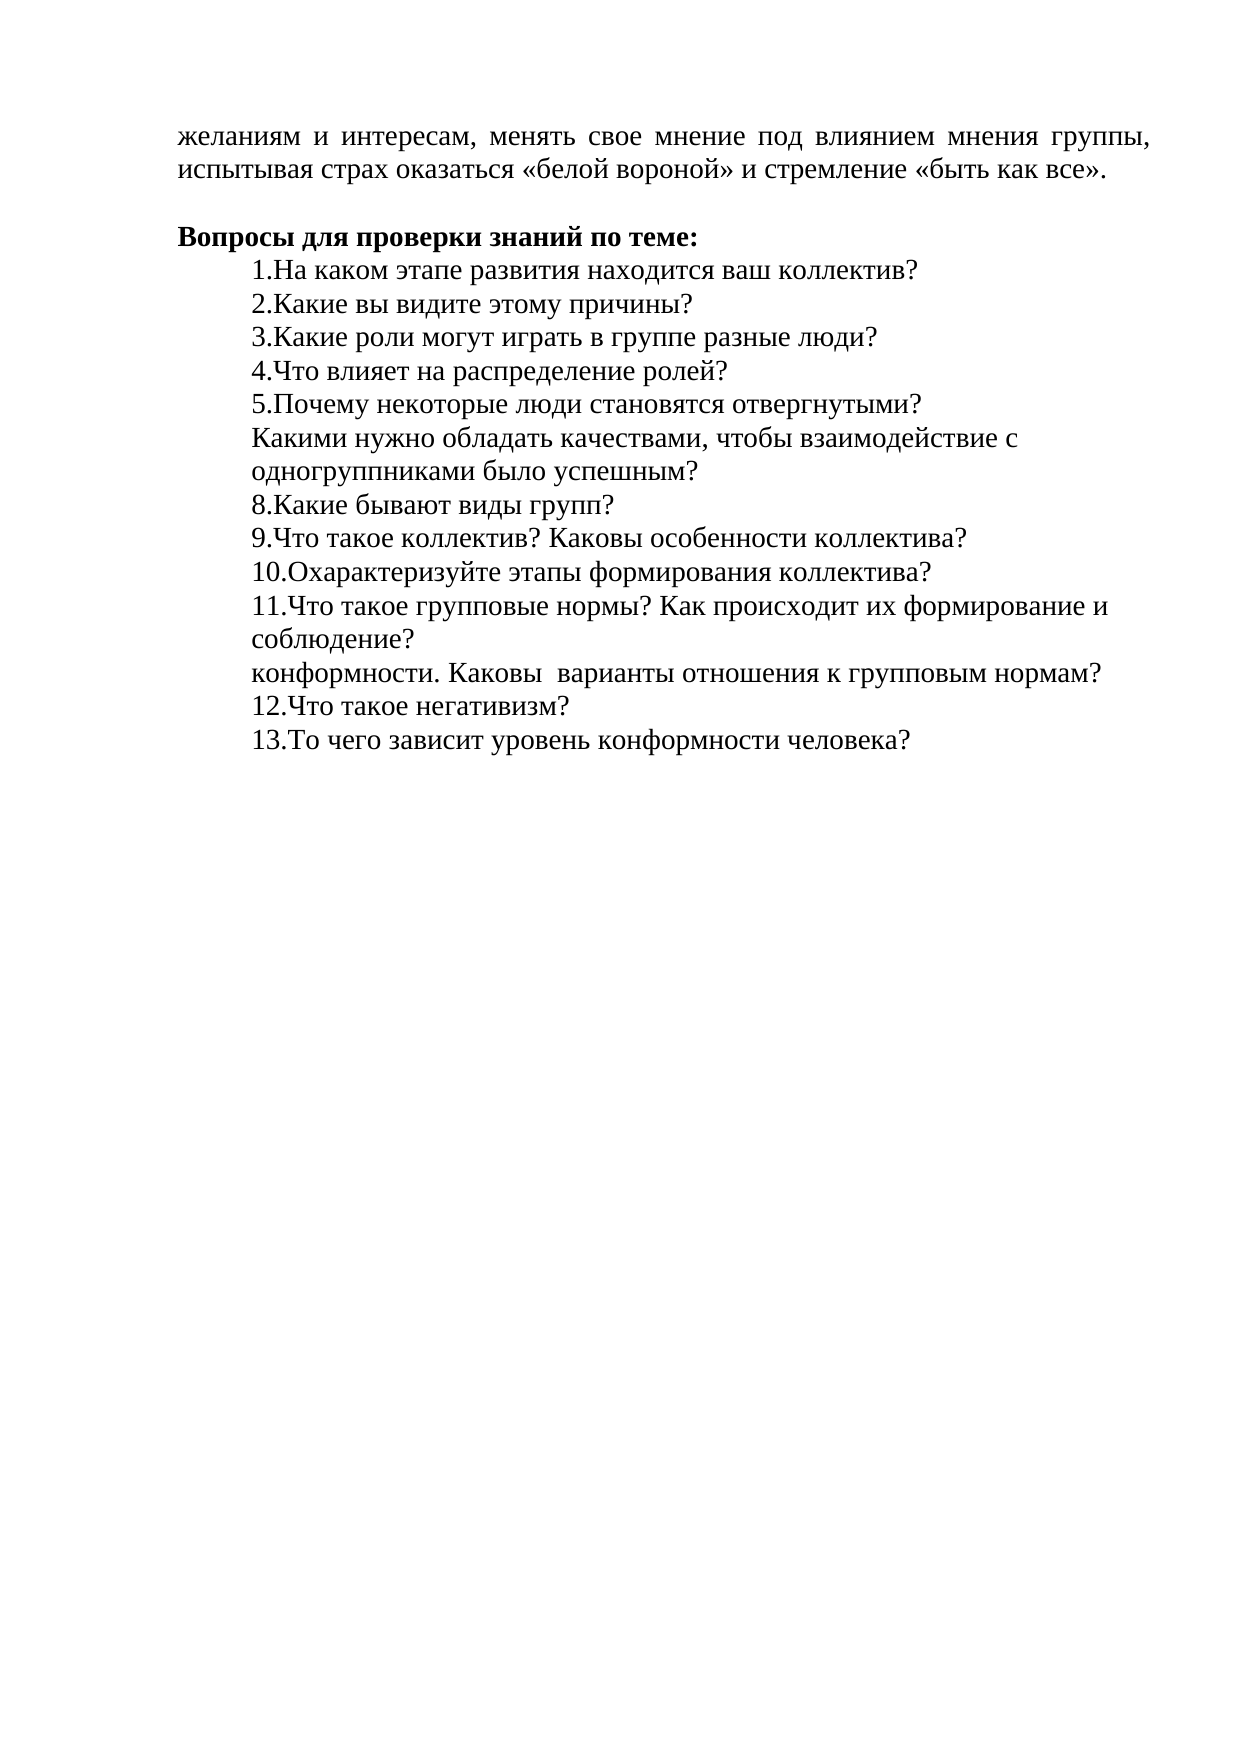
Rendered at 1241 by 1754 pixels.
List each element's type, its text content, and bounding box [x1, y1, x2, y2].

text Вопросы для проверки знаний по теме: [177, 219, 1152, 252]
text 11.Что такое групповые нормы? Как происходит их формирование и [177, 588, 1152, 621]
text конформности. Каковы варианты отношения к групповым нормам? [177, 655, 1152, 688]
text 4.Что влияет на распределение ролей? [177, 353, 1152, 386]
text 9.Что такое коллектив? Каковы особенности коллектива? [177, 521, 1152, 554]
text 8.Какие бывают виды групп? [177, 487, 1152, 521]
text 3.Какие роли могут играть в группе разные люди? [177, 319, 1152, 353]
text 2.Какие вы видите этому причины? [177, 286, 1152, 319]
text 5.Почему некоторые люди становятся отвергнутыми? [177, 386, 1152, 420]
text соблюдение? [177, 621, 1152, 655]
text одногруппниками было успешным? [177, 453, 1152, 487]
text 12.Что такое негативизм? [177, 688, 1152, 722]
text 1.На каком этапе развития находится ваш коллектив? [177, 252, 1152, 286]
text 13.То чего зависит уровень конформности человека? [177, 722, 1152, 755]
text Какими нужно обладать качествами, чтобы взаимодействие с [177, 420, 1152, 453]
text 10.Охарактеризуйте этапы формирования коллектива? [177, 554, 1152, 588]
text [177, 118, 1152, 185]
